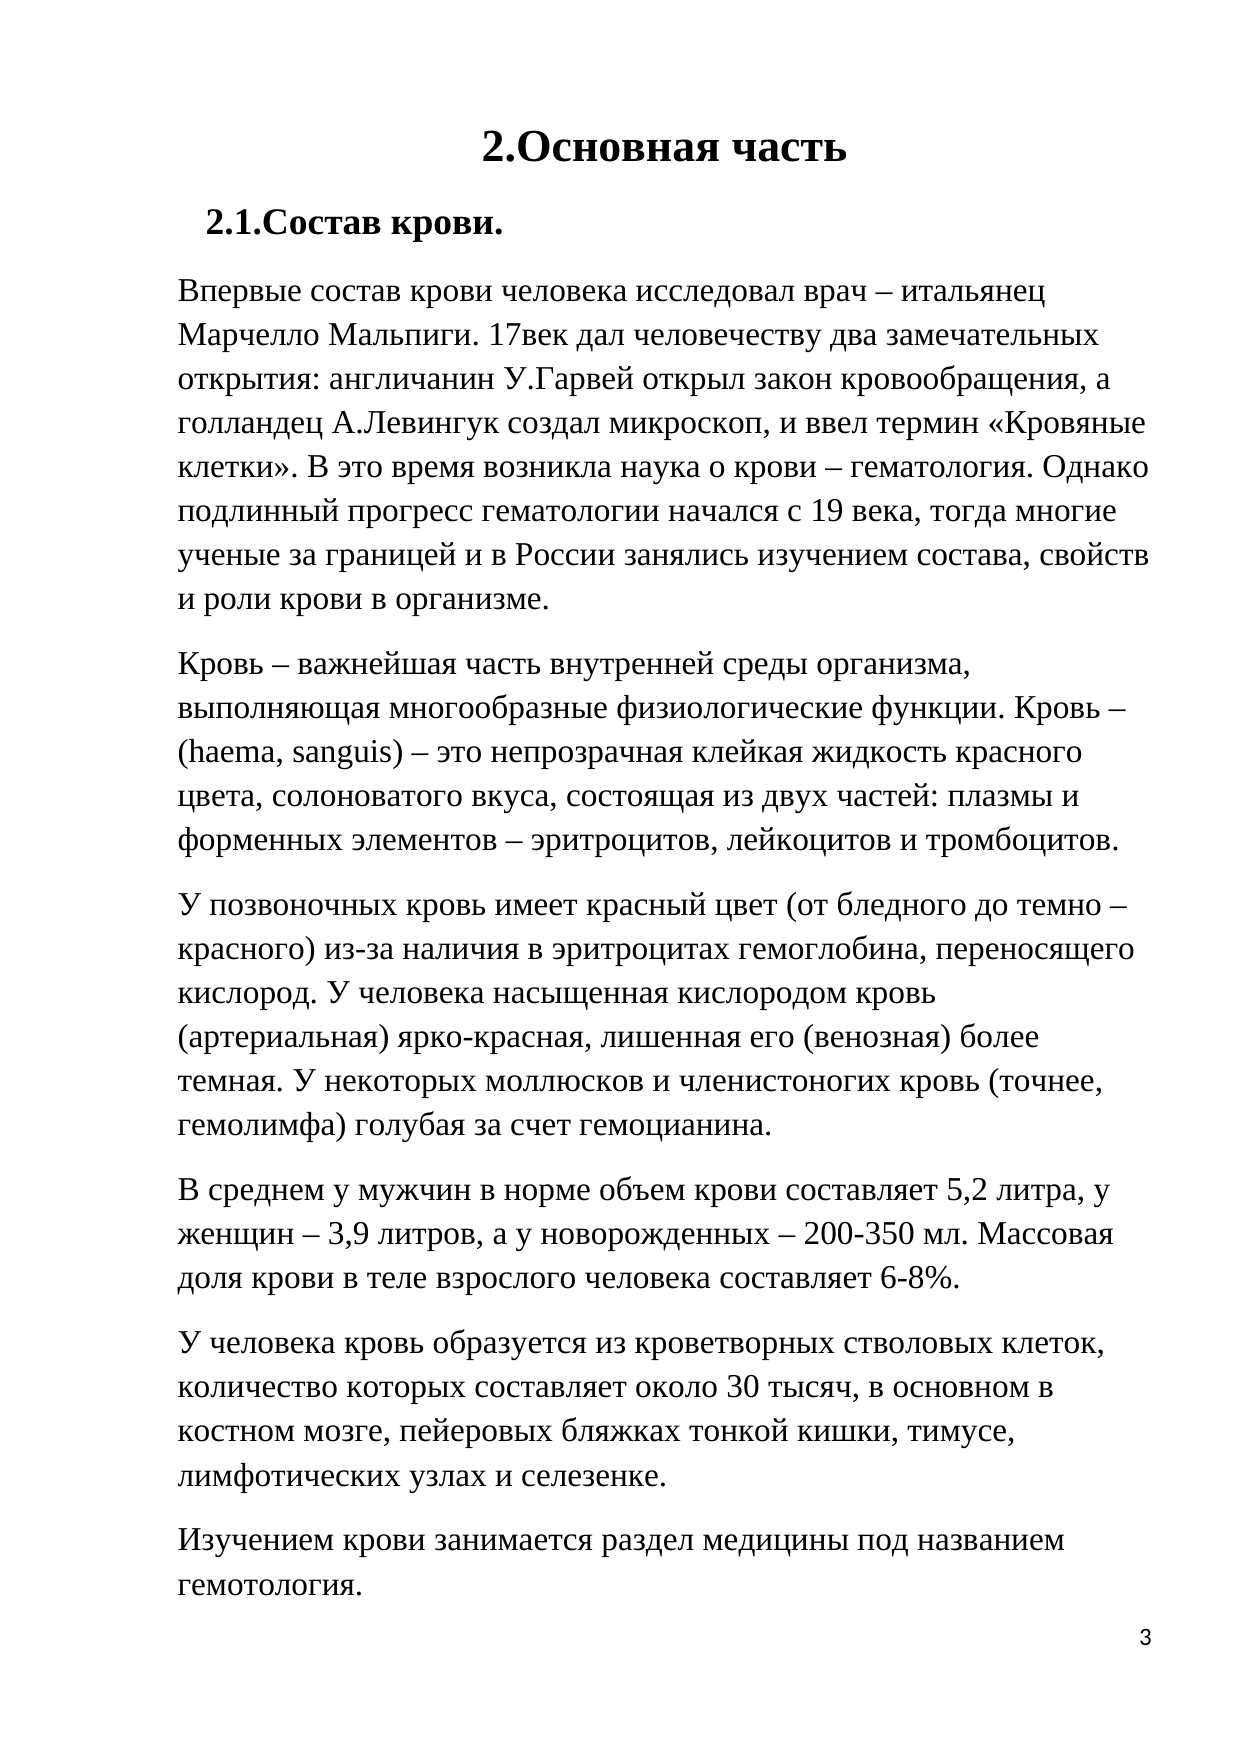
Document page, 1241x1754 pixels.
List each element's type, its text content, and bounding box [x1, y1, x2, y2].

text Изучением крови занимается раздел медицины под названием гемотология. [177, 1520, 1152, 1602]
text Впервые состав крови человека исследовал врач – итальянец Марчелло Мальпиги. 17век дал человечеству два замечательных открытия: англичанин У.Гарвей открыл закон кровообращения, а голландец А.Левингук создал микроскоп, и ввел термин «Кровяные клетки». В это время возникла наука о крови – гематология. Однако подлинный прогресс гематологии начался с 19 века, тогда многие ученые за границей и в России занялись изучением состава, свойств и роли крови в организме. [177, 270, 1152, 617]
text 2.1.Состав крови. [177, 199, 1152, 243]
text У позвоночных кровь имеет красный цвет (от бледного до темно – красного) из-за наличия в эритроцитах гемоглобина, переносящего кислород. У человека насыщенная кислородом кровь (артериальная) ярко-красная, лишенная его (венозная) более темная. У некоторых моллюсков и членистоногих кровь (точнее, гемолимфа) голубая за счет гемоцианина. [177, 884, 1152, 1143]
text Кровь – важнейшая часть внутренней среды организма, выполняющая многообразные физиологические функции. Кровь – (haema, sanguis) – это непрозрачная клейкая жидкость красного цвета, солоноватого вкуса, состоящая из двух частей: плазмы и форменных элементов – эритроцитов, лейкоцитов и тромбоцитов. [177, 643, 1152, 858]
text 2.Основная часть [177, 118, 1152, 171]
text В среднем у мужчин в норме объем крови составляет 5,2 литра, у женщин – 3,9 литров, а у новорожденных – 200-350 мл. Массовая доля крови в теле взрослого человека составляет 6-8%. [177, 1169, 1152, 1296]
text У человека кровь образуется из кроветворных стволовых клеток, количество которых составляет около 30 тысяч, в основном в костном мозге, пейеровых бляжках тонкой кишки, тимусе, лимфотических узлах и селезенке. [177, 1323, 1152, 1493]
